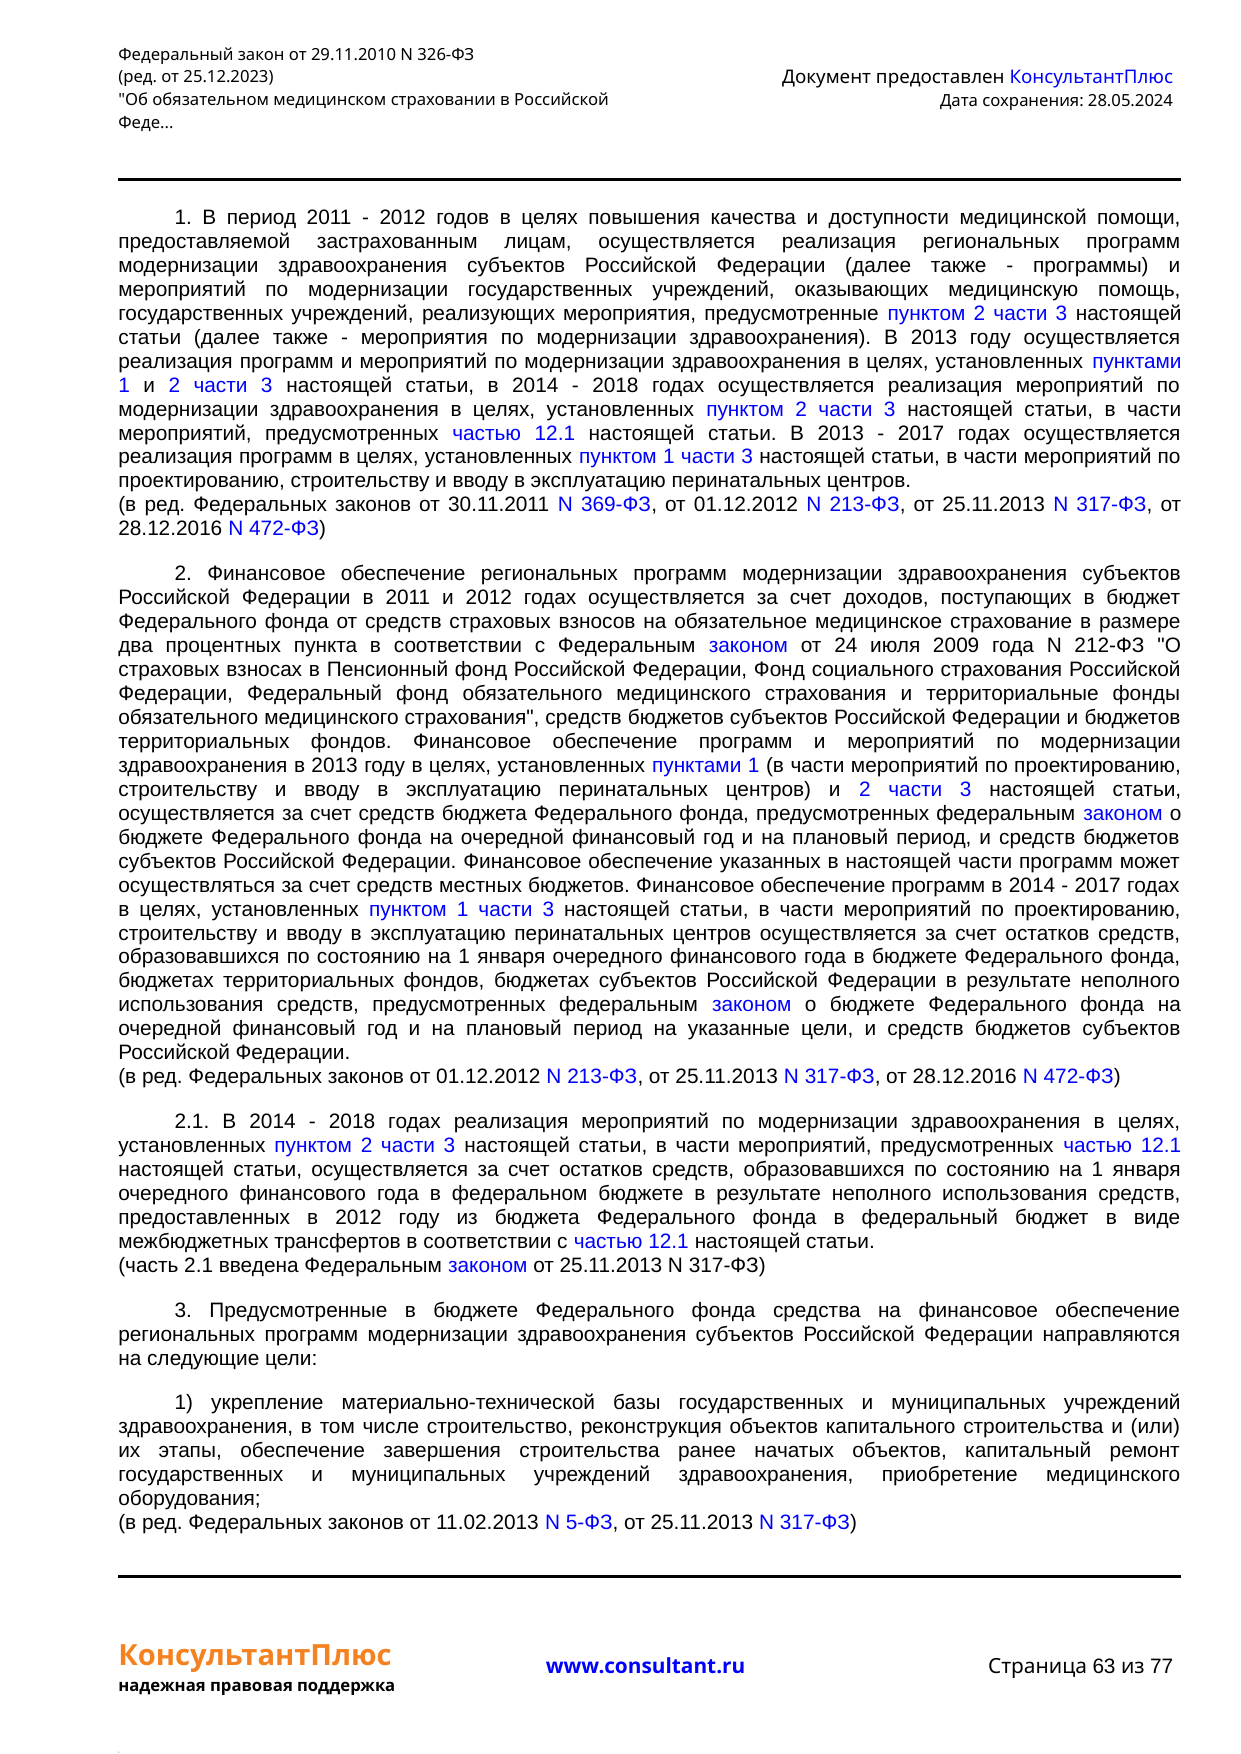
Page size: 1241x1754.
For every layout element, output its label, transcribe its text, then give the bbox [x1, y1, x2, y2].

text 1. В период 2011 - 2012 годов в целях повышения качества и доступности медицинской помощи, предоставляемой застрахованным лицам, осуществляется реализация региональных программ модернизации здравоохранения субъектов Российской Федерации (далее также - программы) и мероприятий по модернизации государственных учреждений, оказывающих медицинскую помощь, государственных учреждений, реализующих мероприятия, предусмотренные пунктом 2 части 3 настоящей статьи (далее также - мероприятия по модернизации здравоохранения). В 2013 году осуществляется реализация программ и мероприятий по модернизации здравоохранения в целях, установленных пунктами 1 и 2 части 3 настоящей статьи, в 2014 - 2018 годах осуществляется реализация мероприятий по модернизации здравоохранения в целях, установленных пунктом 2 части 3 настоящей статьи, в части мероприятий, предусмотренных частью 12.1 настоящей статьи. В 2013 - 2017 годах осуществляется реализация программ в целях, установленных пунктом 1 части 3 настоящей статьи, в части мероприятий по проектированию, строительству и вводу в эксплуатацию перинатальных центров. [118, 205, 1181, 492]
text 2. Финансовое обеспечение региональных программ модернизации здравоохранения субъектов Российской Федерации в 2011 и 2012 годах осуществляется за счет доходов, поступающих в бюджет Федерального фонда от средств страховых взносов на обязательное медицинское страхование в размере два процентных пункта в соответствии с Федеральным законом от 24 июля 2009 года N 212-ФЗ "О страховых взносах в Пенсионный фонд Российской Федерации, Фонд социального страхования Российской Федерации, Федеральный фонд обязательного медицинского страхования и территориальные фонды обязательного медицинского страхования", средств бюджетов субъектов Российской Федерации и бюджетов территориальных фондов. Финансовое обеспечение программ и мероприятий по модернизации здравоохранения в 2013 году в целях, установленных пунктами 1 (в части мероприятий по проектированию, строительству и вводу в эксплуатацию перинатальных центров) и 2 части 3 настоящей статьи, осуществляется за счет средств бюджета Федерального фонда, предусмотренных федеральным законом о бюджете Федерального фонда на очередной финансовый год и на плановый период, и средств бюджетов субъектов Российской Федерации. Финансовое обеспечение указанных в настоящей части программ может осуществляться за счет средств местных бюджетов. Финансовое обеспечение программ в 2014 - 2017 годах в целях, установленных пунктом 1 части 3 настоящей статьи, в части мероприятий по проектированию, строительству и вводу в эксплуатацию перинатальных центров осуществляется за счет остатков средств, образовавшихся по состоянию на 1 января очередного финансового года в бюджете Федерального фонда, бюджетах территориальных фондов, бюджетах субъектов Российской Федерации в результате неполного использования средств, предусмотренных федеральным законом о бюджете Федерального фонда на очередной финансовый год и на плановый период на указанные цели, и средств бюджетов субъектов Российской Федерации. [118, 561, 1181, 1064]
text (в ред. Федеральных законов от 11.02.2013 N 5-ФЗ, от 25.11.2013 N 317-ФЗ) [118, 1510, 1181, 1534]
text (часть 2.1 введена Федеральным законом от 25.11.2013 N 317-ФЗ) [118, 1253, 1181, 1277]
text 3. Предусмотренные в бюджете Федерального фонда средства на финансовое обеспечение региональных программ модернизации здравоохранения субъектов Российской Федерации направляются на следующие цели: [118, 1297, 1181, 1369]
text (в ред. Федеральных законов от 30.11.2011 N 369-ФЗ, от 01.12.2012 N 213-ФЗ, от 25.11.2013 N 317-ФЗ, от 28.12.2016 N 472-ФЗ) [118, 492, 1181, 540]
text (в ред. Федеральных законов от 01.12.2012 N 213-ФЗ, от 25.11.2013 N 317-ФЗ, от 28.12.2016 N 472-ФЗ) [118, 1064, 1181, 1088]
text 1) укрепление материально-технической базы государственных и муниципальных учреждений здравоохранения, в том числе строительство, реконструкция объектов капитального строительства и (или) их этапы, обеспечение завершения строительства ранее начатых объектов, капитальный ремонт государственных и муниципальных учреждений здравоохранения, приобретение медицинского оборудования; [118, 1390, 1181, 1510]
text 2.1. В 2014 - 2018 годах реализация мероприятий по модернизации здравоохранения в целях, установленных пунктом 2 части 3 настоящей статьи, в части мероприятий, предусмотренных частью 12.1 настоящей статьи, осуществляется за счет остатков средств, образовавшихся по состоянию на 1 января очередного финансового года в федеральном бюджете в результате неполного использования средств, предоставленных в 2012 году из бюджета Федерального фонда в федеральный бюджет в виде межбюджетных трансфертов в соответствии с частью 12.1 настоящей статьи. [118, 1109, 1181, 1253]
